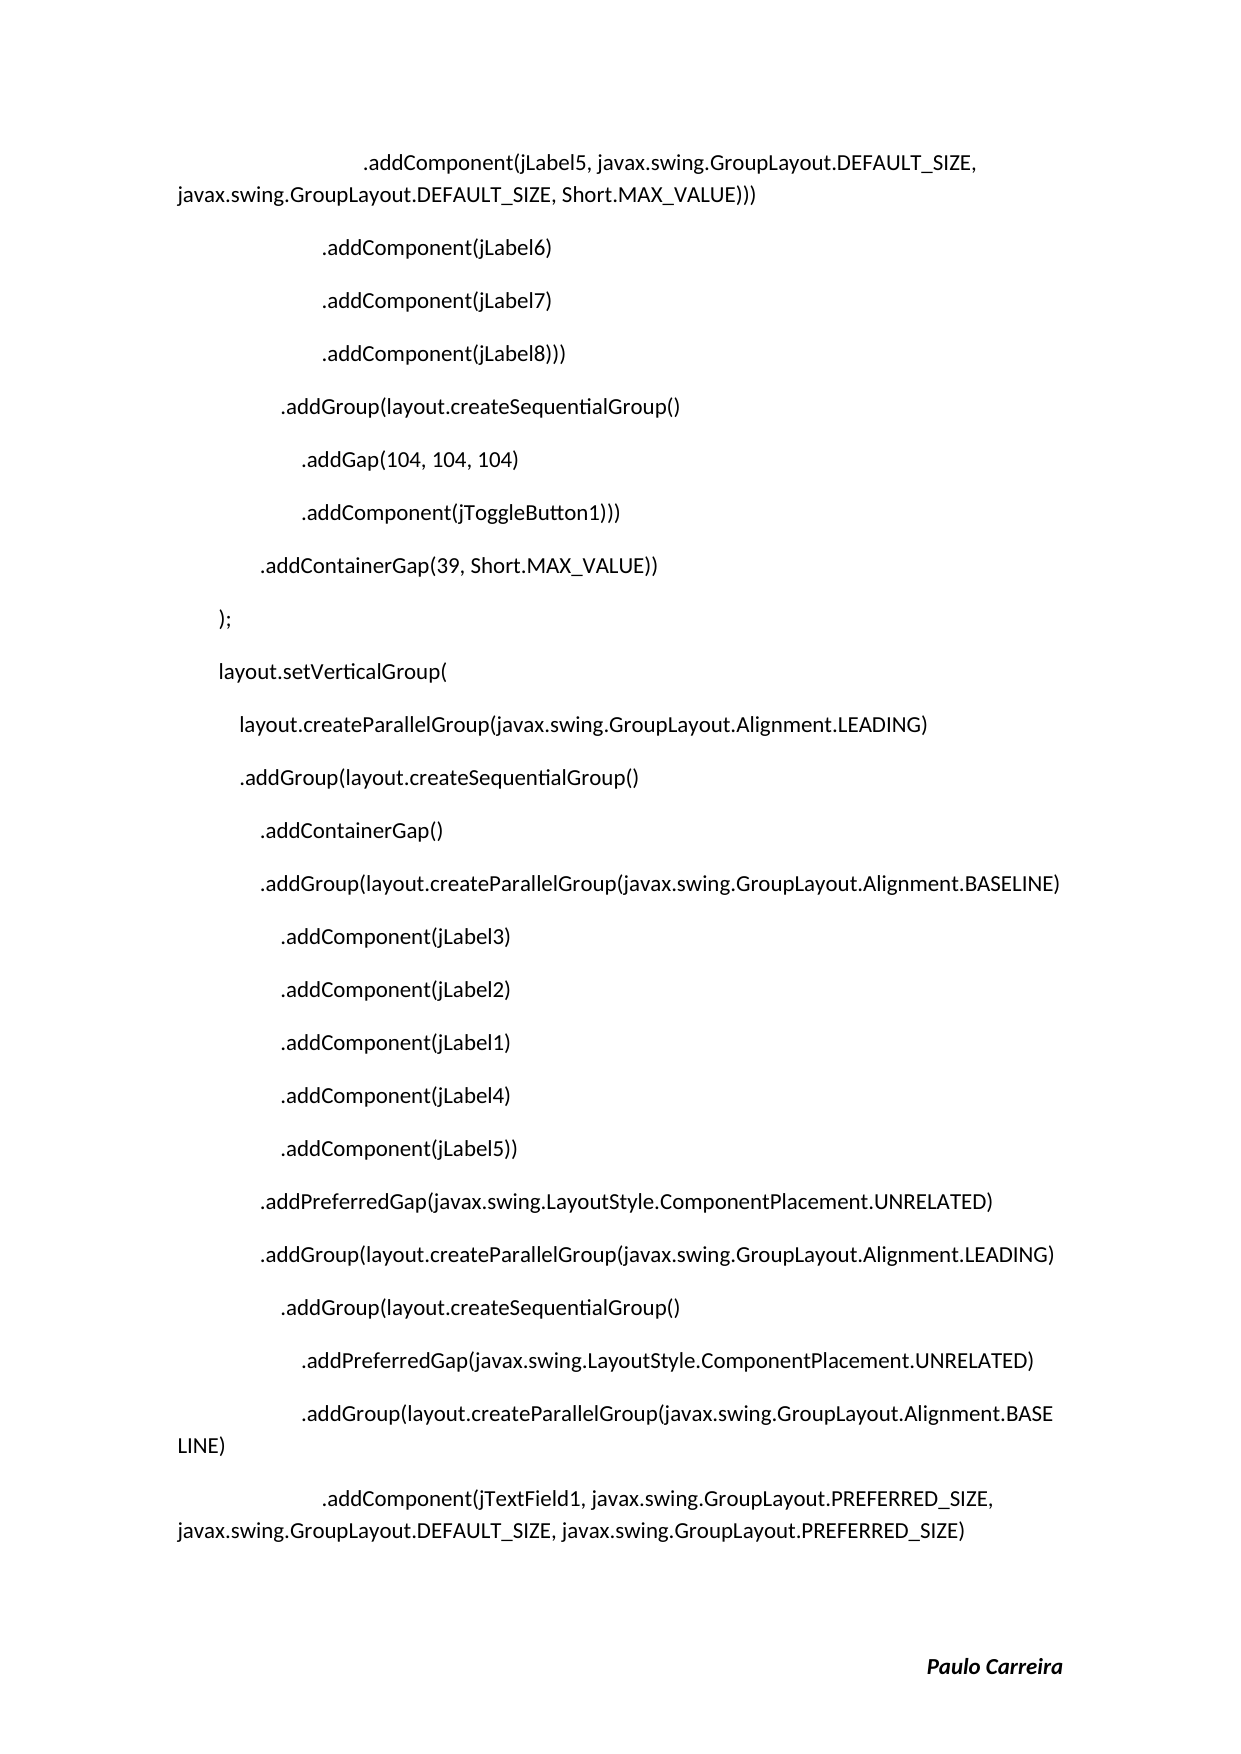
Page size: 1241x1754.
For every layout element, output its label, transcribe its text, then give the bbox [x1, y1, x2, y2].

text .addGroup(layout.createParallelGroup(javax.swing.GroupLayout.Alignment.BASELINE) [177, 1399, 1063, 1459]
text .addGroup(layout.createParallelGroup(javax.swing.GroupLayout.Alignment.BASELINE) [177, 869, 1063, 897]
text .addContainerGap(39, Short.MAX_VALUE)) [177, 551, 1063, 579]
text .addGroup(layout.createSequentialGroup() [177, 392, 1063, 420]
text .addComponent(jLabel5)) [177, 1134, 1063, 1162]
text .addComponent(jLabel7) [177, 286, 1063, 314]
text .addContainerGap() [177, 816, 1063, 844]
text ); [177, 604, 1063, 632]
text .addPreferredGap(javax.swing.LayoutStyle.ComponentPlacement.UNRELATED) [177, 1346, 1063, 1374]
text .addComponent(jLabel5, javax.swing.GroupLayout.DEFAULT_SIZE, javax.swing.GroupLayout.DEFAULT_SIZE, Short.MAX_VALUE))) [177, 148, 1063, 208]
text .addGroup(layout.createSequentialGroup() [177, 763, 1063, 791]
text .addComponent(jLabel6) [177, 233, 1063, 261]
text .addComponent(jLabel8))) [177, 339, 1063, 367]
text .addComponent(jLabel4) [177, 1081, 1063, 1109]
text layout.setVerticalGroup( [177, 657, 1063, 685]
text .addComponent(jLabel3) [177, 922, 1063, 950]
text .addGap(104, 104, 104) [177, 445, 1063, 473]
text .addComponent(jToggleButton1))) [177, 498, 1063, 526]
text .addComponent(jLabel1) [177, 1028, 1063, 1056]
text layout.createParallelGroup(javax.swing.GroupLayout.Alignment.LEADING) [177, 710, 1063, 738]
text .addComponent(jLabel2) [177, 975, 1063, 1003]
text .addPreferredGap(javax.swing.LayoutStyle.ComponentPlacement.UNRELATED) [177, 1187, 1063, 1215]
text .addGroup(layout.createParallelGroup(javax.swing.GroupLayout.Alignment.LEADING) [177, 1240, 1063, 1268]
text .addComponent(jTextField1, javax.swing.GroupLayout.PREFERRED_SIZE, javax.swing.GroupLayout.DEFAULT_SIZE, javax.swing.GroupLayout.PREFERRED_SIZE) [177, 1484, 1063, 1545]
text .addGroup(layout.createSequentialGroup() [177, 1293, 1063, 1321]
